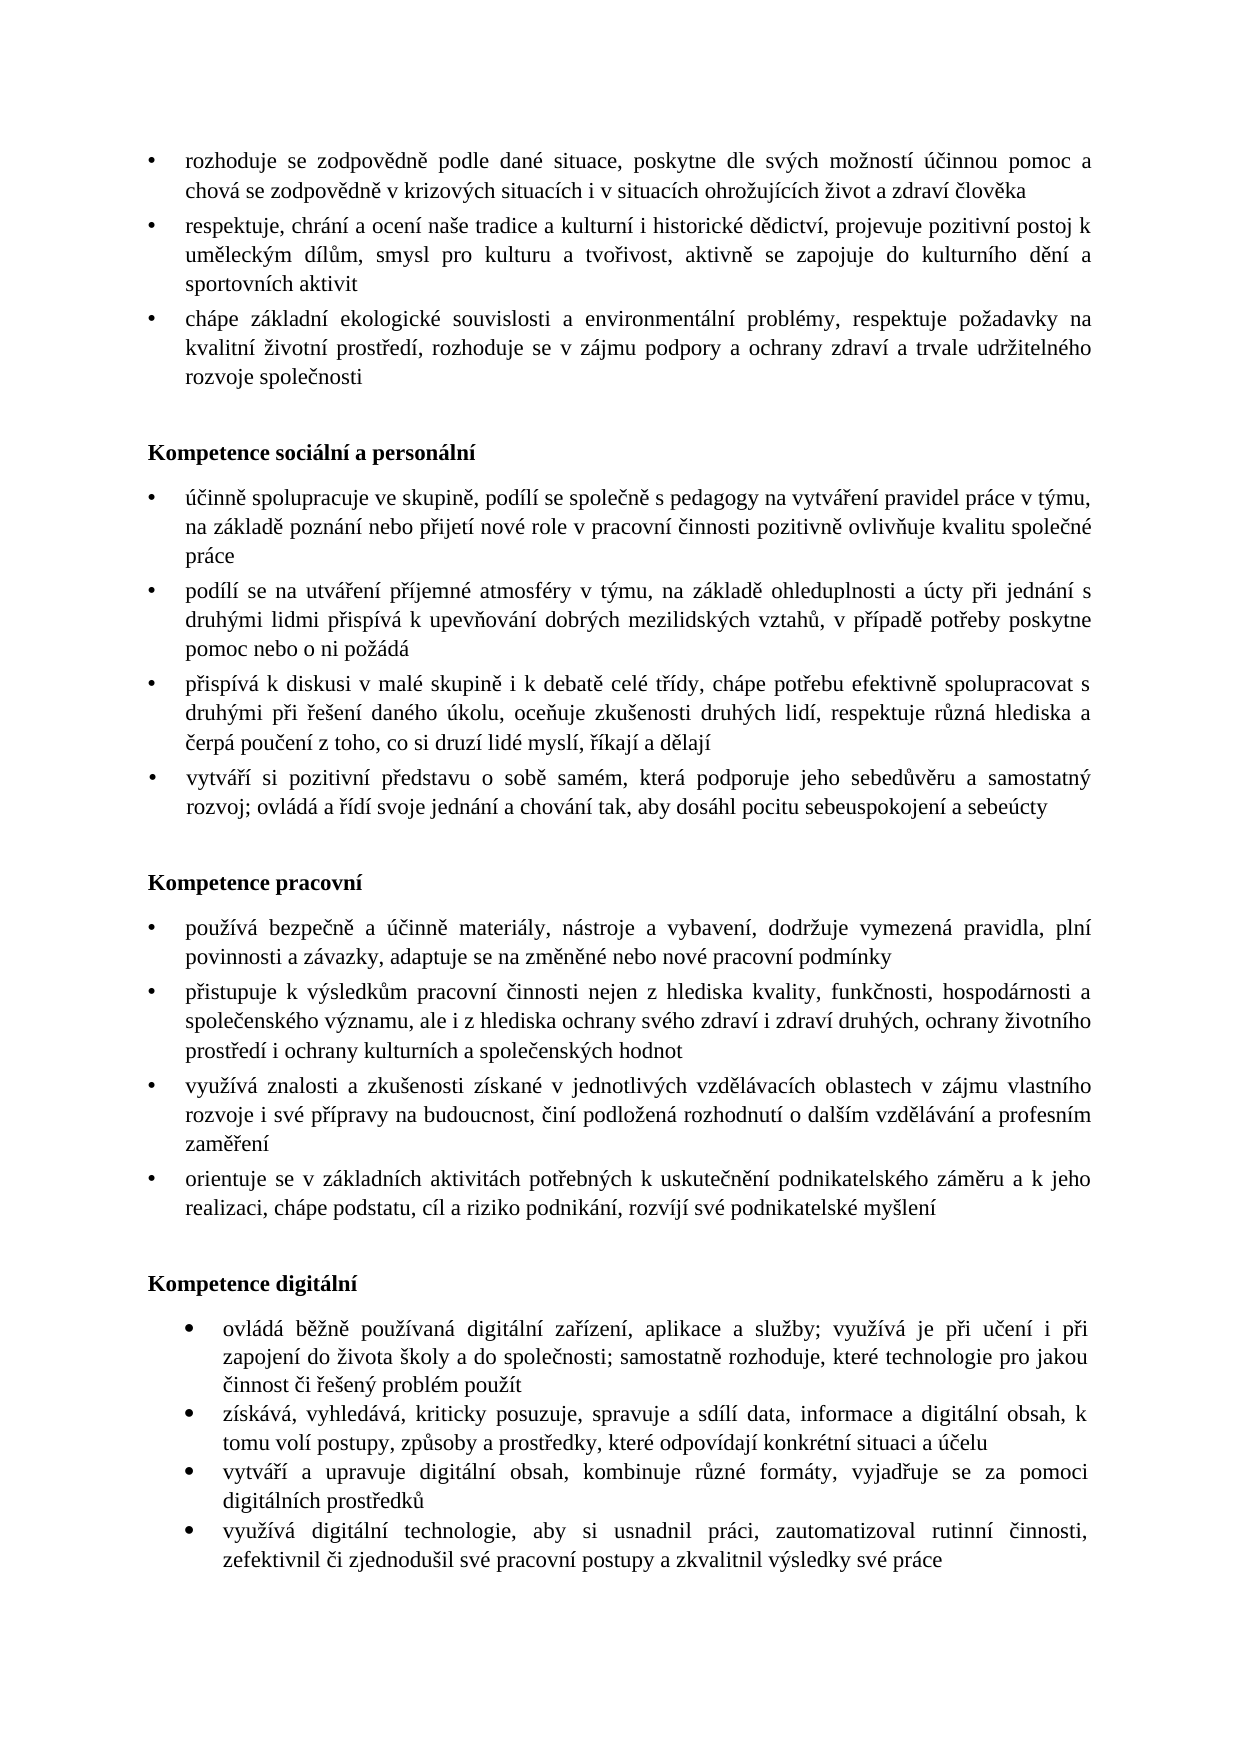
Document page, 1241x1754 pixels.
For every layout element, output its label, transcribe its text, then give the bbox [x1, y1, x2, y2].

list ovládá běžně používaná digitální zařízení, aplikace a služby; využívá je při učení i při zapojení do života školy a do společnosti; samostatně rozhoduje, které technologie pro jakou činnost či řešený problém použít [185, 1315, 1089, 1398]
list přispívá k diskusi v malé skupině i k debatě celé třídy, chápe potřebu efektivně spolupracovat s druhými při řešení daného úkolu, oceňuje zkušenosti druhých lidí, respektuje různá hlediska a čerpá poučení z toho, co si druzí lidé myslí, říkají a dělají [148, 670, 1093, 755]
list rozhoduje se zodpovědně podle dané situace, poskytne dle svých možností účinnou pomoc a chová se zodpovědně v krizových situacích i v situacích ohrožujících život a zdraví člověka [148, 148, 1093, 203]
list vytváří a upravuje digitální obsah, kombinuje různé formáty, vyjadřuje se za pomoci digitálních prostředků [185, 1458, 1089, 1514]
list respektuje, chrání a ocení naše tradice a kulturní i historické dědictví, projevuje pozitivní postoj k uměleckým dílům, smysl pro kulturu a tvořivost, aktivně se zapojuje do kulturního dění a sportovních aktivit [148, 212, 1093, 296]
list využívá digitální technologie, aby si usnadnil práci, zautomatizoval rutinní činnosti, zefektivnil či zjednodušil své pracovní postupy a zkvalitnil výsledky své práce [185, 1517, 1089, 1572]
list vytváří si pozitivní představu o sobě samém, která podporuje jeho sebedůvěru a samostatný rozvoj; ovládá a řídí svoje jednání a chování tak, aby dosáhl pocitu sebeuspokojení a sebeúcty [149, 764, 1093, 819]
list využívá znalosti a zkušenosti získané v jednotlivých vzdělávacích oblastech v zájmu vlastního rozvoje i své přípravy na budoucnost, činí podložená rozhodnutí o dalším vzdělávání a profesním zaměření [148, 1072, 1093, 1156]
list získává, vyhledává, kriticky posuzuje, spravuje a sdílí data, informace a digitální obsah, k tomu volí postupy, způsoby a prostředky, které odpovídají konkrétní situaci a účelu [185, 1400, 1089, 1456]
text Kompetence pracovní [148, 869, 1093, 895]
text Kompetence sociální a personální [148, 438, 1093, 465]
list chápe základní ekologické souvislosti a environmentální problémy, respektuje požadavky na kvalitní životní prostředí, rozhoduje se v zájmu podpory a ochrany zdraví a trvale udržitelného rozvoje společnosti [148, 305, 1093, 390]
text Kompetence digitální [148, 1269, 1093, 1296]
list orientuje se v základních aktivitách potřebných k uskutečnění podnikatelského záměru a k jeho realizaci, chápe podstatu, cíl a riziko podnikání, rozvíjí své podnikatelské myšlení [148, 1165, 1093, 1221]
list podílí se na utváření příjemné atmosféry v týmu, na základě ohleduplnosti a úcty při jednání s druhými lidmi přispívá k upevňování dobrých mezilidských vztahů, v případě potřeby poskytne pomoc nebo o ni požádá [148, 577, 1093, 662]
list přistupuje k výsledkům pracovní činnosti nejen z hlediska kvality, funkčnosti, hospodárnosti a společenského významu, ale i z hlediska ochrany svého zdraví i zdraví druhých, ochrany životního prostředí i ochrany kulturních a společenských hodnot [148, 978, 1093, 1063]
list používá bezpečně a účinně materiály, nástroje a vybavení, dodržuje vymezená pravidla, plní povinnosti a závazky, adaptuje se na změněné nebo nové pracovní podmínky [148, 914, 1093, 970]
list účinně spolupracuje ve skupině, podílí se společně s pedagogy na vytváření pravidel práce v týmu, na základě poznání nebo přijetí nové role v pracovní činnosti pozitivně ovlivňuje kvalitu společné práce [148, 484, 1093, 568]
